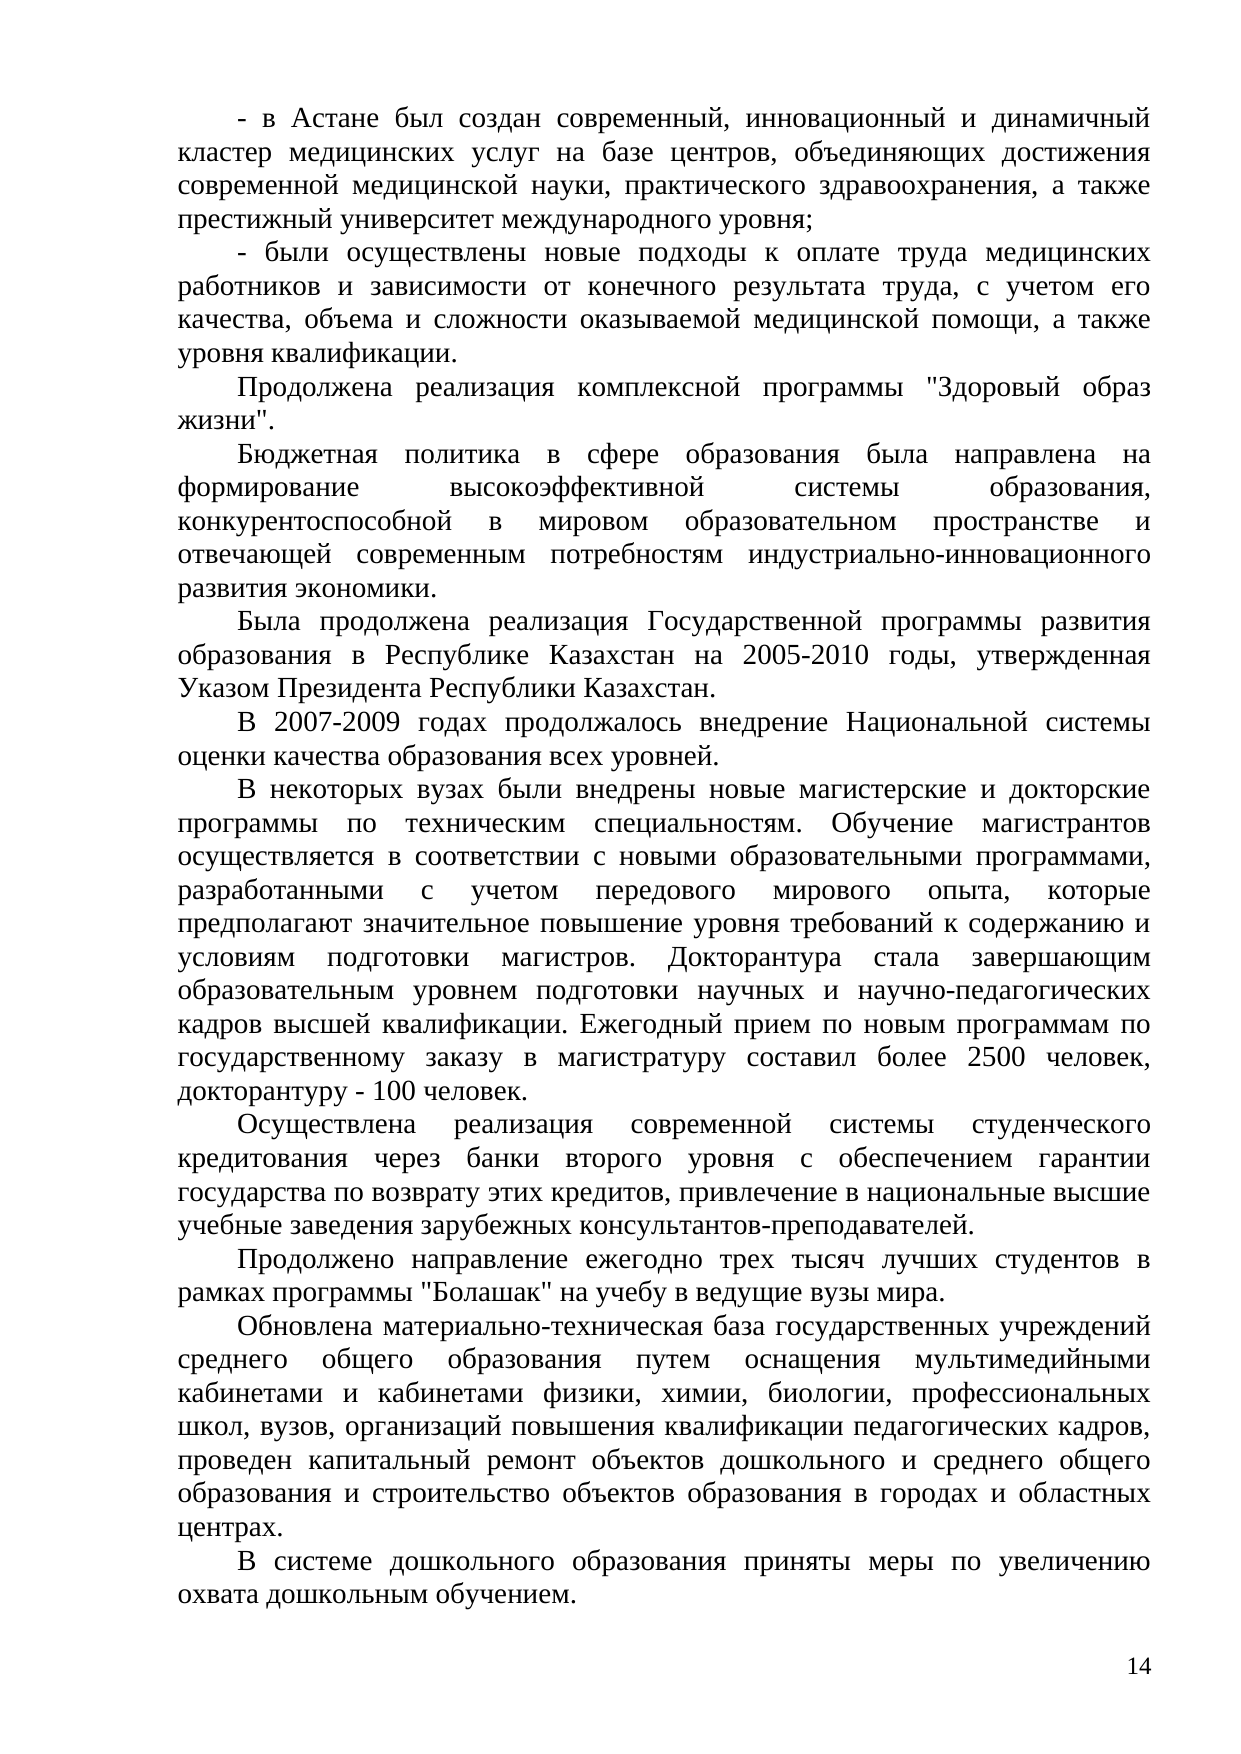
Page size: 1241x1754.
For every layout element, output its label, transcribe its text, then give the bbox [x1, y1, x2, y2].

text Продолжена реализация комплексной программы "Здоровый образ жизни". [177, 369, 1152, 436]
text - в Астане был создан современный, инновационный и динамичный кластер медицинских услуг на базе центров, объединяющих достижения современной медицинской науки, практического здравоохранения, а также престижный университет международного уровня; [177, 100, 1152, 234]
text Бюджетная политика в сфере образования была направлена на формирование высокоэффективной системы образования, конкурентоспособной в мировом образовательном пространстве и отвечающей современным потребностям индустриально-инновационного развития экономики. [177, 436, 1152, 603]
text Осуществлена реализация современной системы студенческого кредитования через банки второго уровня с обеспечением гарантии государства по возврату этих кредитов, привлечение в национальные высшие учебные заведения зарубежных консультантов-преподавателей. [177, 1107, 1152, 1241]
text Продолжено направление ежегодно трех тысяч лучших студентов в рамках программы "Болашак" на учебу в ведущие вузы мира. [177, 1241, 1152, 1308]
text - были осуществлены новые подходы к оплате труда медицинских работников и зависимости от конечного результата труда, с учетом его качества, объема и сложности оказываемой медицинской помощи, а также уровня квалификации. [177, 234, 1152, 369]
text В 2007-2009 годах продолжалось внедрение Национальной системы оценки качества образования всех уровней. [177, 704, 1152, 771]
text Обновлена материально-техническая база государственных учреждений среднего общего образования путем оснащения мультимедийными кабинетами и кабинетами физики, химии, биологии, профессиональных школ, вузов, организаций повышения квалификации педагогических кадров, проведен капитальный ремонт объектов дошкольного и среднего общего образования и строительство объектов образования в городах и областных центрах. [177, 1308, 1152, 1543]
text В некоторых вузах были внедрены новые магистерские и докторские программы по техническим специальностям. Обучение магистрантов осуществляется в соответствии с новыми образовательными программами, разработанными с учетом передового мирового опыта, которые предполагают значительное повышение уровня требований к содержанию и условиям подготовки магистров. Докторантура стала завершающим образовательным уровнем подготовки научных и научно-педагогических кадров высшей квалификации. Ежегодный прием по новым программам по государственному заказу в магистратуру составил более 2500 человек, докторантуру - 100 человек. [177, 771, 1152, 1107]
text Была продолжена реализация Государственной программы развития образования в Республике Казахстан на 2005-2010 годы, утвержденная Указом Президента Республики Казахстан. [177, 603, 1152, 704]
text В системе дошкольного образования приняты меры по увеличению охвата дошкольным обучением. [177, 1543, 1152, 1610]
